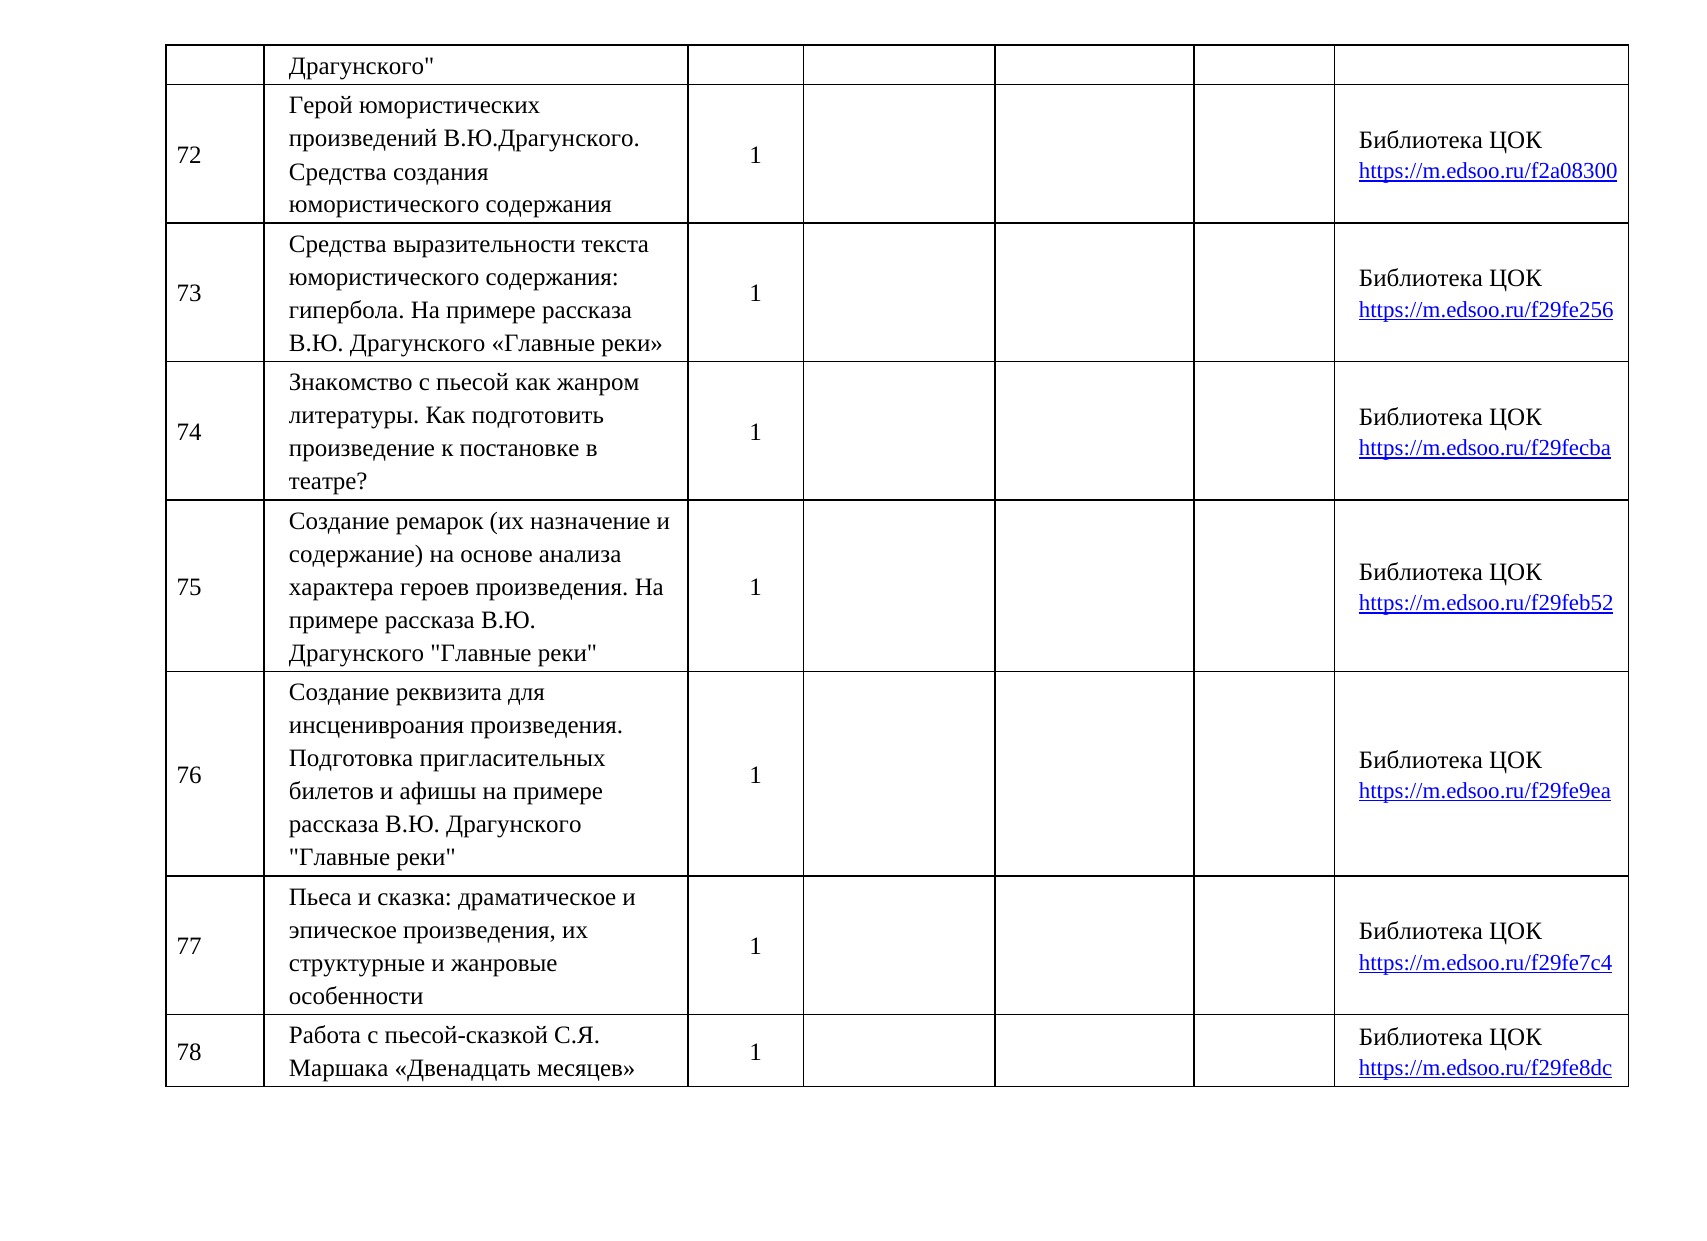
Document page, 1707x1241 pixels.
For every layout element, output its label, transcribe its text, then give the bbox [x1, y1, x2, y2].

table_cell Работа с пьесой-сказкой С.Я. Маршака «Двенадцать месяцев» [265, 1015, 687, 1086]
table_cell [996, 501, 1193, 671]
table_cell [265, 46, 687, 84]
table_cell 72 [167, 85, 263, 222]
table_cell 75 [167, 501, 263, 671]
table_cell [1195, 501, 1334, 671]
table_cell [996, 224, 1193, 361]
table_cell 1 [689, 85, 803, 222]
table_cell [1195, 1015, 1334, 1086]
table_cell [1195, 224, 1334, 361]
table_cell [804, 672, 994, 875]
table_cell [1195, 672, 1334, 875]
table_cell Библиотека ЦОК https://m.edsoo.ru/f29fecba [1335, 362, 1628, 499]
table_cell [804, 501, 994, 671]
table_cell Библиотека ЦОК https://m.edsoo.ru/f29fe256 [1335, 224, 1628, 361]
table_cell 74 [167, 362, 263, 499]
table_cell Библиотека ЦОК https://m.edsoo.ru/f2a08300 [1335, 85, 1628, 222]
table_cell Знакомство с пьесой как жанром литературы. Как подготовить произведение к постановке в театре? [265, 362, 687, 499]
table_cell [1335, 46, 1628, 84]
table_cell 1 [689, 877, 803, 1013]
table_cell 1 [689, 46, 803, 84]
table_cell [804, 85, 994, 222]
table_cell Создание реквизита для инсценивроания произведения. Подготовка пригласительных билетов и афишы на примере рассказа В.Ю. Драгунского "Главные реки" [265, 672, 687, 875]
table_cell [996, 877, 1193, 1013]
table_cell Библиотека ЦОК https://m.edsoo.ru/f29feb52 [1335, 501, 1628, 671]
table_cell [996, 1015, 1193, 1086]
table_cell 1 [689, 501, 803, 671]
table_cell [804, 46, 994, 84]
table_cell 1 [689, 224, 803, 361]
table_cell Библиотека ЦОК https://m.edsoo.ru/f29fe7c4 [1335, 877, 1628, 1013]
table_cell 1 [689, 1015, 803, 1086]
table_cell 78 [167, 1015, 263, 1086]
table_cell [804, 1015, 994, 1086]
table_cell [1195, 46, 1334, 84]
table_cell Библиотека ЦОК https://m.edsoo.ru/f29fe9ea [1335, 672, 1628, 875]
table_cell 1 [689, 362, 803, 499]
table_cell [1195, 362, 1334, 499]
table_cell 71 [167, 46, 263, 84]
table_cell Средства выразительности текста юмористического содержания: гипербола. На примере рассказа В.Ю. Драгунского «Главные реки» [265, 224, 687, 361]
table_cell 76 [167, 672, 263, 875]
table_cell [996, 85, 1193, 222]
table_cell [996, 672, 1193, 875]
table_cell 1 [689, 672, 803, 875]
table_cell [804, 362, 994, 499]
table_cell 77 [167, 877, 263, 1013]
table_cell Пьеса и сказка: драматическое и эпическое произведения, их структурные и жанровые особенности [265, 877, 687, 1013]
table_cell Библиотека ЦОК https://m.edsoo.ru/f29fe8dc [1335, 1015, 1628, 1086]
table_cell Создание ремарок (их назначение и содержание) на основе анализа характера героев произведения. На примере рассказа В.Ю. Драгунского "Главные реки" [265, 501, 687, 671]
table_cell [804, 877, 994, 1013]
table_cell [1195, 85, 1334, 222]
table_cell [804, 224, 994, 361]
table_cell [996, 46, 1193, 84]
table_cell Герой юмористических произведений В.Ю.Драгунского. Средства создания юмористического содержания [265, 85, 687, 222]
table_cell 73 [167, 224, 263, 361]
table_cell [1195, 877, 1334, 1013]
table_cell [996, 362, 1193, 499]
